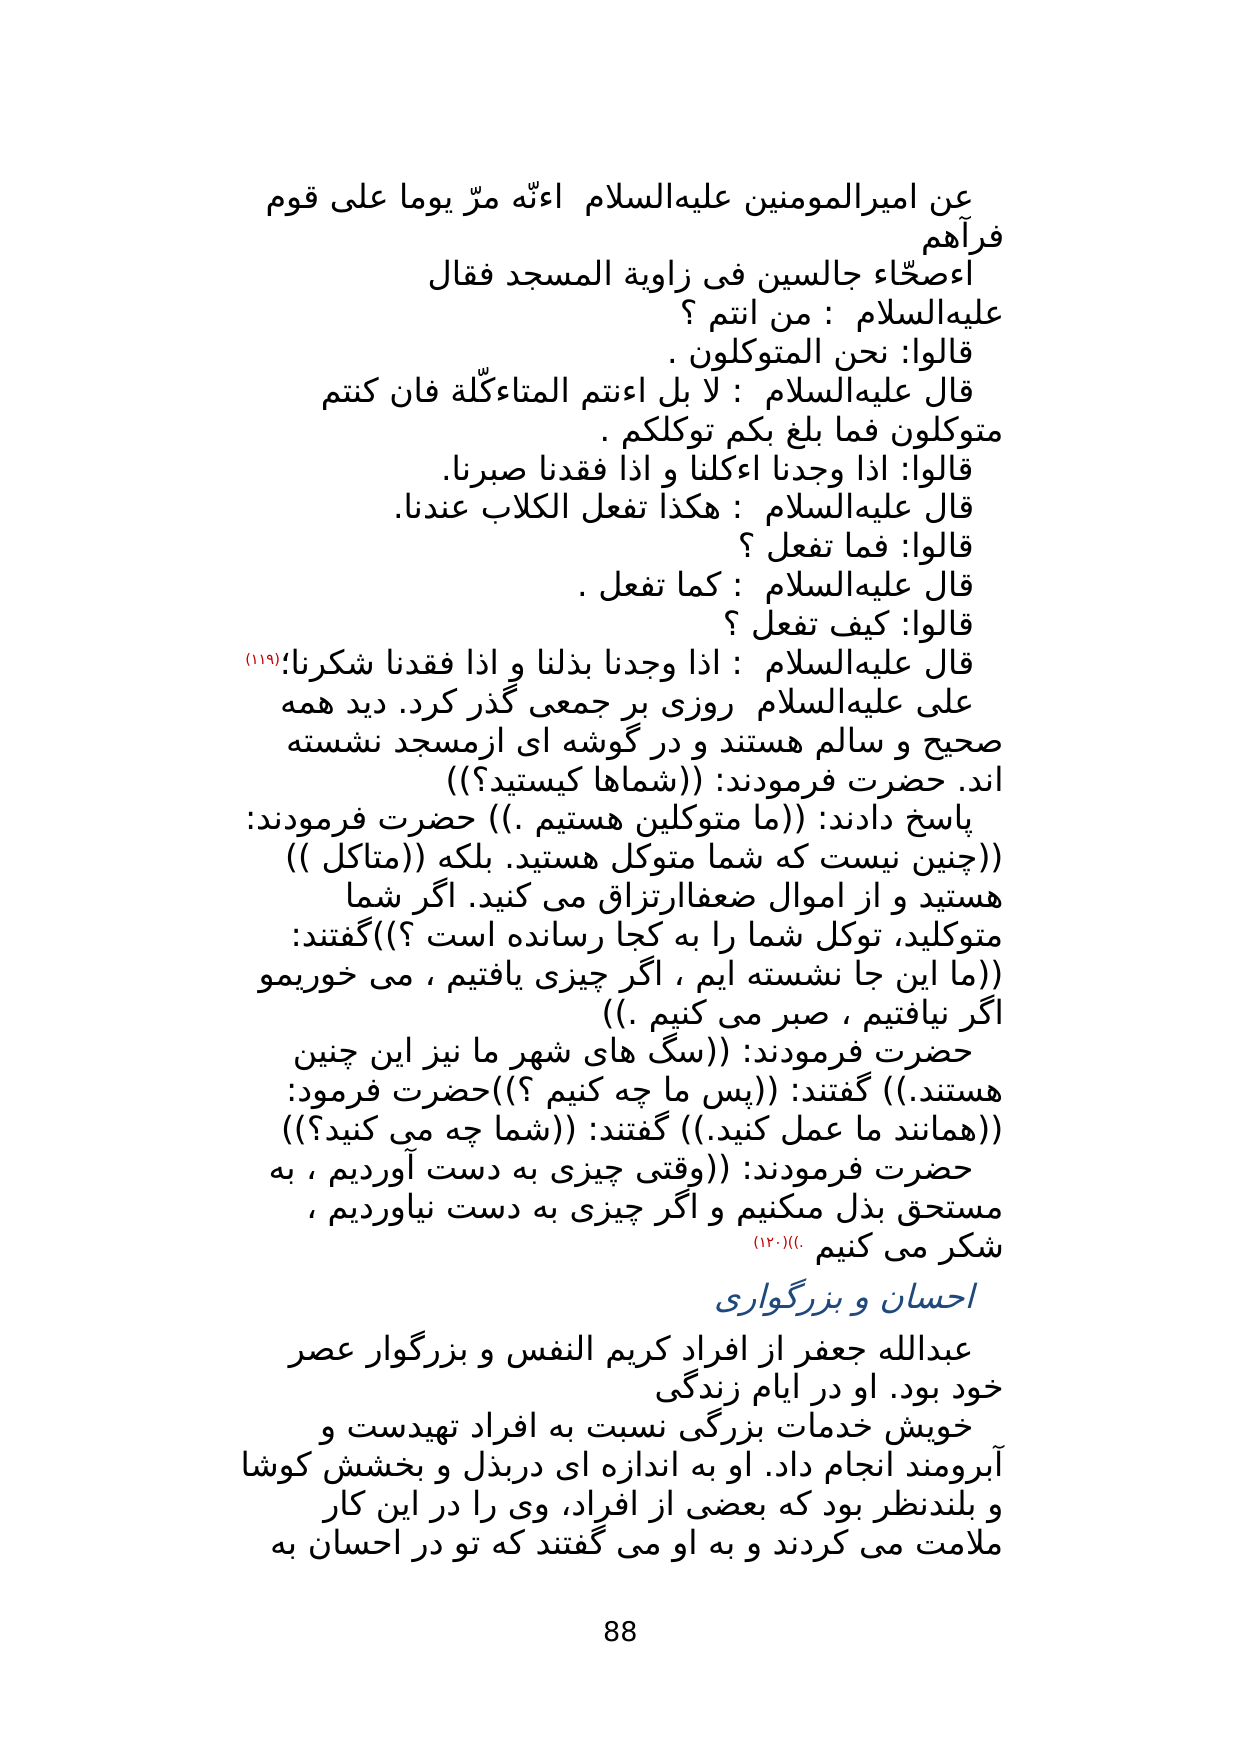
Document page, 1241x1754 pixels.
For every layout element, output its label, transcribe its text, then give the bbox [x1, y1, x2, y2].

text عن اميرالمومنين عليه‌السلام اءنّه مرّ يوما على قوم فرآهم [236, 177, 1004, 255]
text قالوا: نحن المتوكلون . [236, 333, 1004, 371]
text حضرت فرمودند: ((وقتى چيزى به دست آورديم ، به مستحق بذل مىكنيم و اگر چيزى به دست نياورديم ، شكر مى كنيم .))(١٢٠) [236, 1148, 1004, 1265]
text پاسخ دادند: ((ما متوكلين هستيم .)) حضرت فرمودند: ((چنين نيست كه شما متوكل هستيد. بلكه ((متاكل )) هستيد و از اموال ضعفاارتزاق مى كنيد. اگر شما متوكليد، توكل شما را به كجا رسانده است ؟))گفتند: ((ما اين جا نشسته ايم ، اگر چيزى يافتيم ، مى خوريمو اگر نيافتيم ، صبر مى كنيم .)) [236, 799, 1004, 1032]
text قالوا: اذا وجدنا اءكلنا و اذا فقدنا صبرنا. [236, 449, 1004, 488]
text على عليه‌السلام روزى بر جمعى گذر كرد. ديد همه صحيح و سالم هستند و در گوشه اى ازمسجد نشسته اند. حضرت فرمودند: ((شماها كيستيد؟)) [236, 682, 1004, 799]
text اءصحّاء جالسين فى زاوية المسجد فقال عليه‌السلام : من انتم ؟ [236, 255, 1004, 333]
text عبدالله جعفر از افراد كريم النفس و بزرگوار عصر خود بود. او در ايام زندگى [236, 1329, 1004, 1407]
text قال عليه‌السلام : لا بل اءنتم المتاءكّلة فان كنتم متوكلون فما بلغ بكم توكلكم . [236, 371, 1004, 449]
text قال عليه‌السلام : كما تفعل . [236, 566, 1004, 604]
text قالوا: فما تفعل ؟ [236, 527, 1004, 566]
text قال عليه‌السلام : هكذا تفعل الكلاب عندنا. [236, 488, 1004, 527]
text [236, 1407, 1004, 1562]
text قال عليه‌السلام : اذا وجدنا بذلنا و اذا فقدنا شكرنا؛(١١٩) [236, 643, 1004, 682]
text قالوا: كيف تفعل ؟ [236, 604, 1004, 643]
text حضرت فرمودند: ((سگ هاى شهر ما نيز اين چنين هستند.)) گفتند: ((پس ما چه كنيم ؟))حضرت فرمود: ((همانند ما عمل كنيد.)) گفتند: ((شما چه مى كنيد؟)) [236, 1032, 1004, 1148]
subtitle احسان و بزرگوارى [236, 1278, 1004, 1316]
